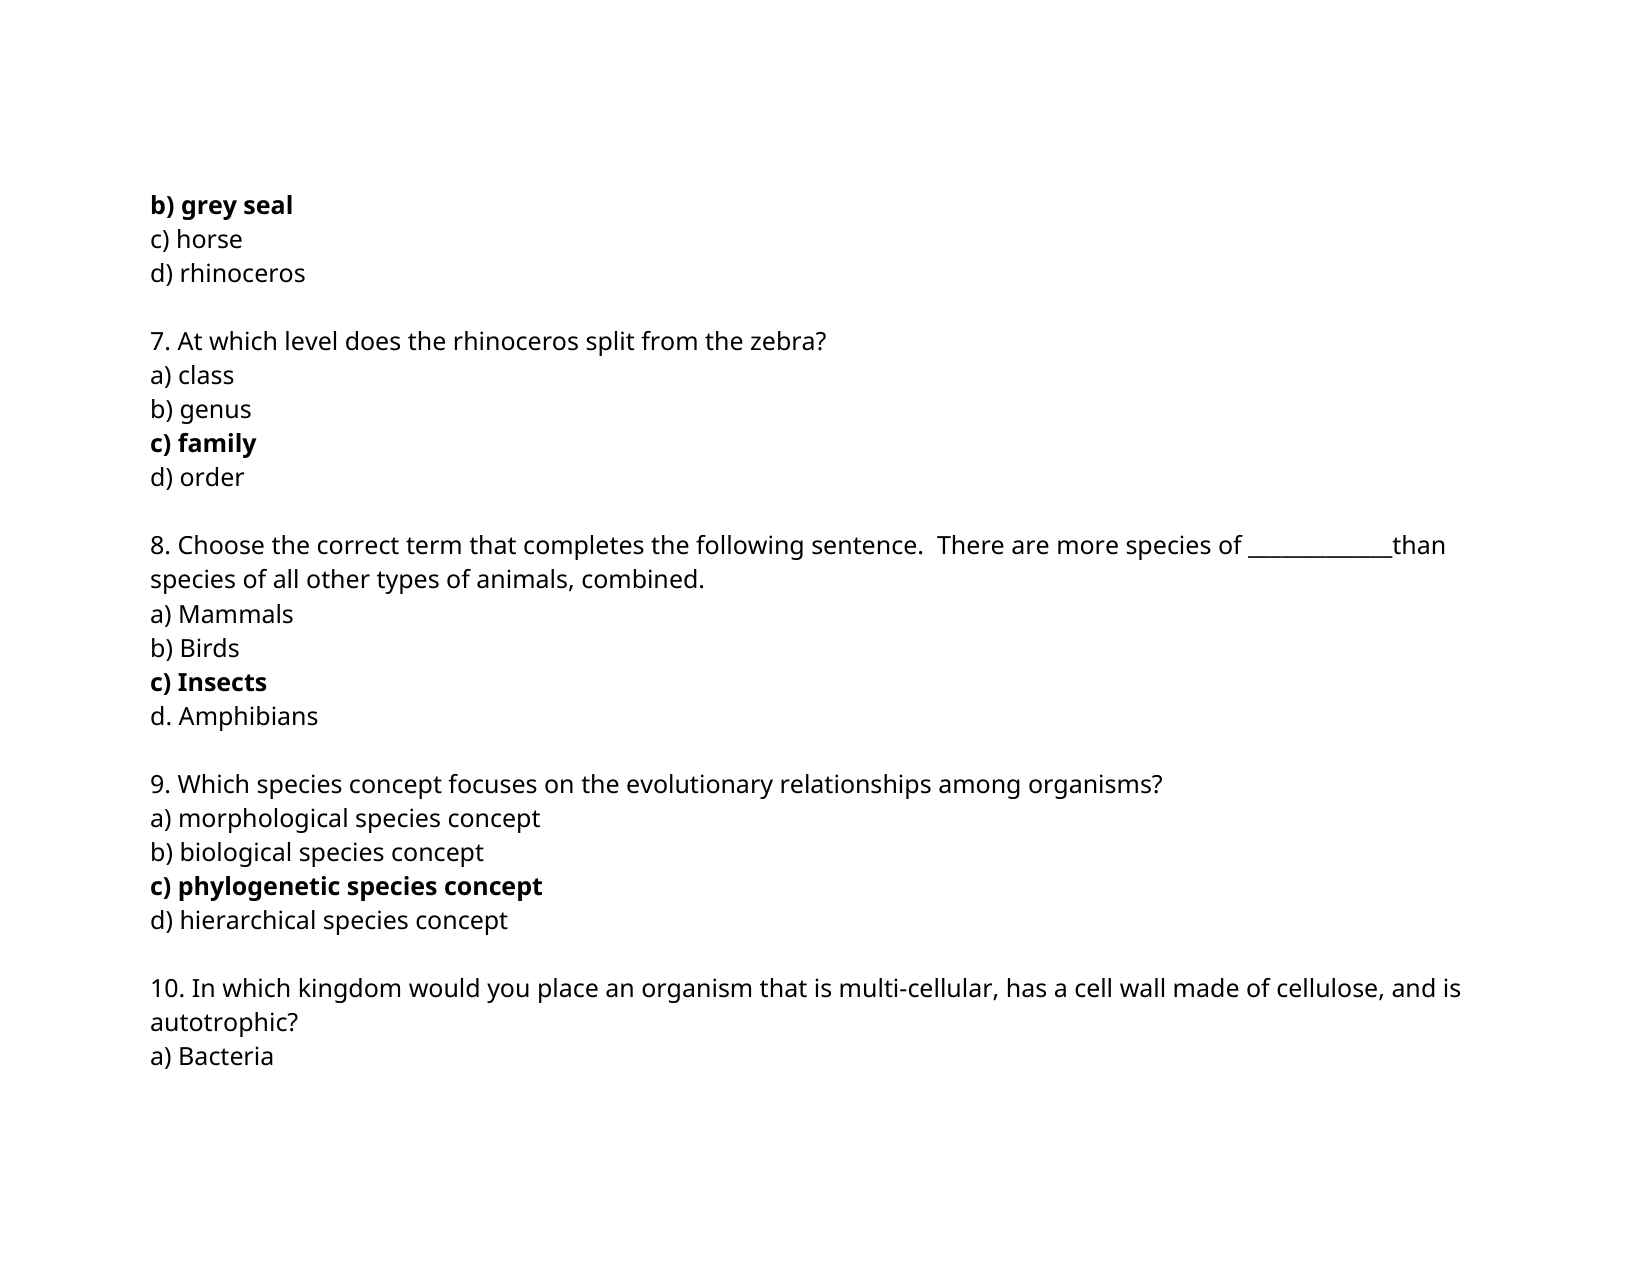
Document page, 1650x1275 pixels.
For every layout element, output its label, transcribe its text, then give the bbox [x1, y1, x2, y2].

text a) class [150, 358, 1500, 392]
text c) phylogenetic species concept [150, 869, 1500, 903]
text d) hierarchical species concept [150, 903, 1500, 937]
text b) grey seal [150, 187, 1500, 222]
text a) Mammals [150, 596, 1500, 630]
text 10. In which kingdom would you place an organism that is multi-cellular, has a cell wall made of cellulose, and is autotrophic? [150, 971, 1500, 1039]
text c) family [150, 426, 1500, 460]
text b) genus [150, 392, 1500, 426]
text 9. Which species concept focuses on the evolutionary relationships among organisms? [150, 767, 1500, 801]
text d) rhinoceros [150, 256, 1500, 290]
text d. Amphibians [150, 698, 1500, 732]
text 7. At which level does the rhinoceros split from the zebra? [150, 324, 1500, 358]
text a) morphological species concept [150, 801, 1500, 835]
text d) order [150, 460, 1500, 494]
text b) biological species concept [150, 835, 1500, 869]
text 8. Choose the correct term that completes the following sentence. There are more species of _____________than species of all other types of animals, combined. [150, 528, 1500, 596]
text b) Birds [150, 630, 1500, 664]
text a) Bacteria [150, 1039, 1500, 1073]
text c) horse [150, 222, 1500, 256]
text c) Insects [150, 664, 1500, 698]
